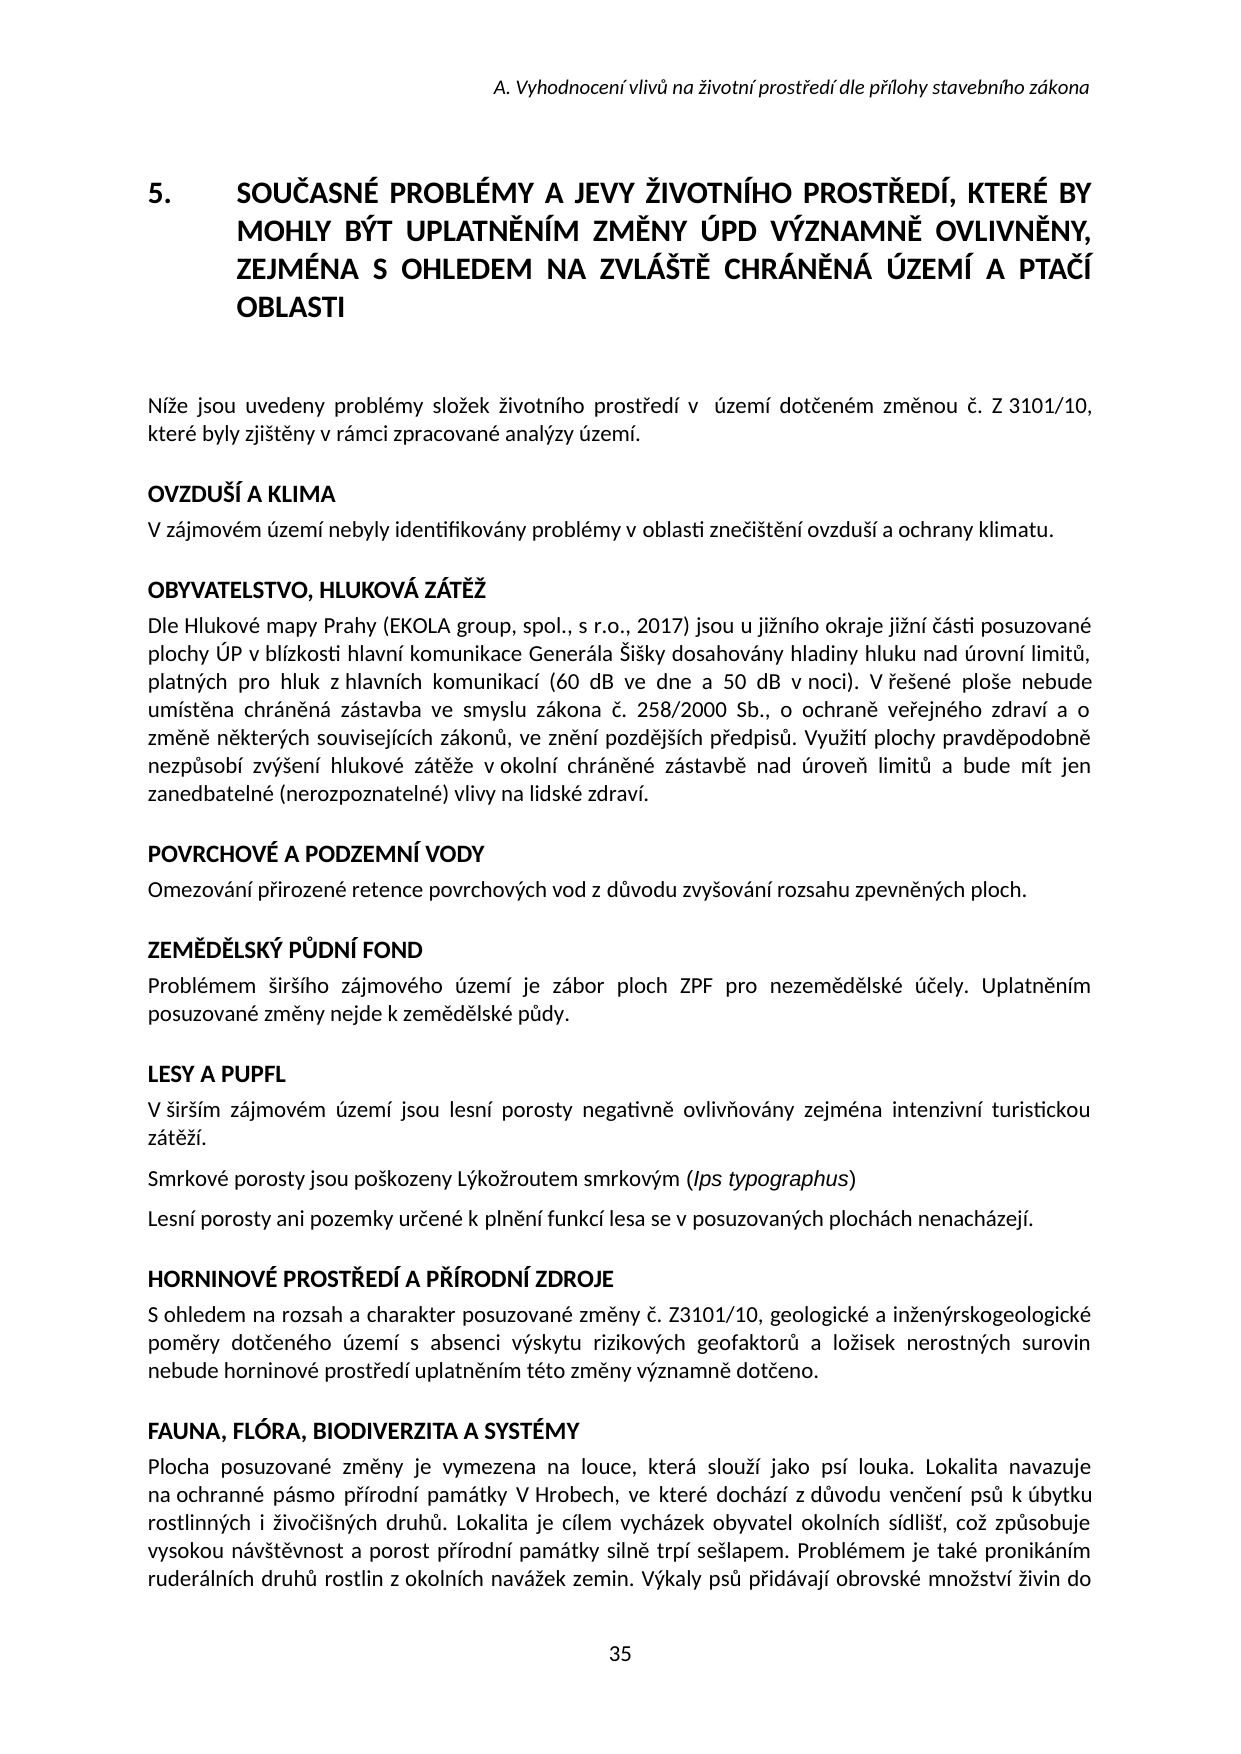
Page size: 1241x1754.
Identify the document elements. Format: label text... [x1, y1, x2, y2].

text S ohledem na rozsah a charakter posuzované změny č. Z3101/10, geologické a inženýrskogeologické poměry dotčeného území s absenci výskytu rizikových geofaktorů a ložisek nerostných surovin nebude horninové prostředí uplatněním této změny významně dotčeno. [148, 1300, 1092, 1384]
text Lesní porosty ani pozemky určené k plnění funkcí lesa se v posuzovaných plochách nenacházejí. [148, 1204, 1092, 1232]
text Smrkové porosty jsou poškozeny Lýkožroutem smrkovým (Ips typographus) [148, 1164, 1092, 1192]
subtitle Fauna, flóra, biodiverzita a systémy [148, 1416, 1092, 1446]
subtitle Horninové prostředí a přírodní zdroje [148, 1263, 1092, 1294]
text Dle Hlukové mapy Prahy (EKOLA group, spol., s r.o., 2017) jsou u jižního okraje jižní části posuzované plochy ÚP v blízkosti hlavní komunikace Generála Šišky dosahovány hladiny hluku nad úrovní limitů, platných pro hluk z hlavních komunikací (60 dB ve dne a 50 dB v noci). V řešené ploše nebude umístěna chráněná zástavba ve smyslu zákona č. 258/2000 Sb., o ochraně veřejného zdraví a o změně některých souvisejících zákonů, ve znění pozdějších předpisů. Využití plochy pravděpodobně nezpůsobí zvýšení hlukové zátěže v okolní chráněné zástavbě nad úroveň limitů a bude mít jen zanedbatelné (nerozpoznatelné) vlivy na lidské zdraví. [148, 611, 1092, 807]
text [148, 1452, 1092, 1592]
subtitle Povrchové a podzemní vody [148, 838, 1092, 869]
subtitle Obyvatelstvo, hluková zátěž [148, 574, 1092, 604]
text Níže jsou uvedeny problémy složek životního prostředí v území dotčeném změnou č. Z 3101/10, které byly zjištěny v rámci zpracované analýzy území. [148, 391, 1092, 447]
subtitle 5. Současné problémy a jevy životního prostředí, které by mohly být uplatněním změny ÚPD významně ovlivněny, zejména s ohledem na zvláště chráněná území a ptačí oblasti [148, 173, 1092, 325]
subtitle Lesy a PUPFL [148, 1058, 1092, 1089]
text Problémem širšího zájmového území je zábor ploch ZPF pro nezemědělské účely. Uplatněním posuzované změny nejde k zemědělské půdy. [148, 971, 1092, 1027]
subtitle Ovzduší a klima [148, 478, 1092, 508]
subtitle Zemědělský půdní fond [148, 934, 1092, 965]
text V zájmovém území nebyly identifikovány problémy v oblasti znečištění ovzduší a ochrany klimatu. [148, 515, 1092, 543]
text Omezování přirozené retence povrchových vod z důvodu zvyšování rozsahu zpevněných ploch. [148, 875, 1092, 903]
text V širším zájmovém území jsou lesní porosty negativně ovlivňovány zejména intenzivní turistickou zátěží. [148, 1095, 1092, 1151]
